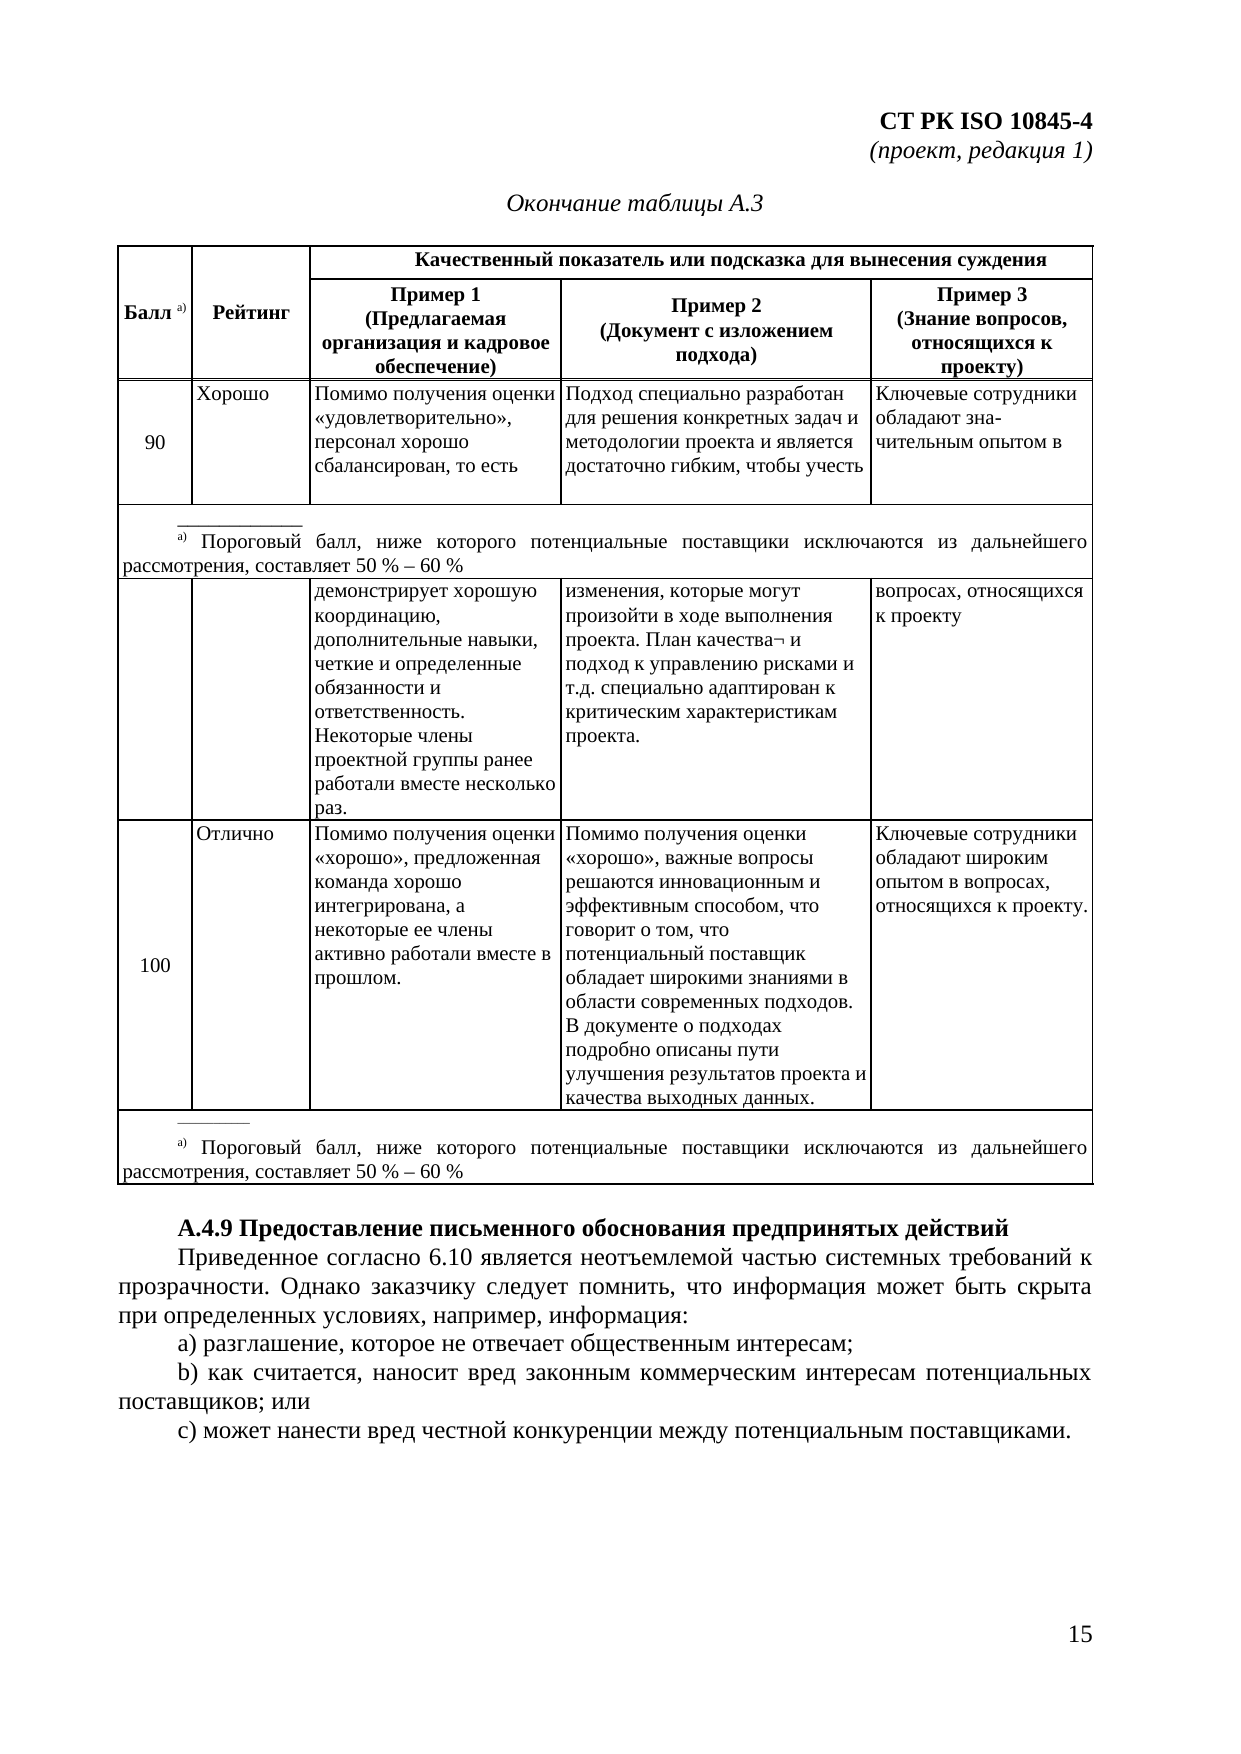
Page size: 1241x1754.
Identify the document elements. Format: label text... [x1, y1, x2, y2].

table_header Рейтинг [193, 247, 309, 378]
text Приведенное согласно 6.10 является неотъемлемой частью системных требований к прозрачности. Однако заказчику следует помнить, что информация может быть скрыта при определенных условиях, например, информация: [118, 1242, 1092, 1328]
table_cell Подход специально разработан для решения конкретных задач и методологии проекта и является достаточно гибким, чтобы учесть [562, 381, 870, 504]
text Окончание таблицы А.3 [118, 188, 1092, 217]
text c) может нанести вред честной конкуренции между потенциальным поставщиками. [118, 1415, 1092, 1443]
text b) как считается, наносит вред законным коммерческим интересам потенциальных поставщиков; или [118, 1357, 1092, 1415]
table_cell [119, 579, 191, 819]
text a) разглашение, которое не отвечает общественным интересам; [118, 1328, 1092, 1357]
table_cell вопросах, относящихся к проекту [872, 579, 1092, 819]
table_cell Помимо получения оценки «хорошо», важные вопросы решаются инновационным и эффективным способом, что говорит о том, что потенциальный поставщик обладает широкими знаниями в области современных подходов. В документе о подходах подробно описаны пути улучшения результатов проекта и качества выходных данных. [562, 821, 870, 1109]
table_cell Ключевые сотрудники обладают широким опытом в вопросах, относящихся к проекту. [872, 821, 1092, 1109]
table_cell изменения, которые могут произойти в ходе выполнения проекта. План качества¬ и подход к управлению рисками и т.д. специально адаптирован к критическим характеристикам проекта. [562, 579, 870, 819]
text A.4.9 Предоставление письменного обоснования предпринятых действий [118, 1213, 1092, 1242]
table_cell Пример 2 (Документ с изложением подхода) [562, 280, 870, 378]
table_header Качественный показатель или подсказка для вынесения суждения [311, 247, 1092, 278]
table_cell ____________ a) Пороговый балл, ниже которого потенциальные поставщики исключаются из дальнейшего рассмотрения, составляет 50 % – 60 % [119, 505, 1092, 577]
table_cell Отлично [193, 821, 309, 1109]
table_header Балл а) [119, 247, 191, 378]
table_cell ____________ a) Пороговый балл, ниже которого потенциальные поставщики исключаются из дальнейшего рассмотрения, составляет 50 % – 60 % [119, 1111, 1092, 1183]
table_cell [193, 579, 309, 819]
table_cell Хорошо [193, 381, 309, 504]
table_cell Пример 3 (Знание вопросов, относящихся к проекту) [872, 280, 1092, 378]
table_cell 100 [119, 821, 191, 1109]
table_cell демонстрирует хорошую координацию, дополнительные навыки, четкие и определенные обязанности и ответственность. Некоторые члены проектной группы ранее работали вместе несколько раз. [311, 579, 560, 819]
table_cell Помимо получения оценки «удовлетворительно», персонал хорошо сбалансирован, то есть [311, 381, 560, 504]
table_cell 90 [119, 381, 191, 504]
table_cell Ключевые сотрудники обладают значительным опытом в [872, 381, 1092, 504]
table_cell Помимо получения оценки «хорошо», предложенная команда хорошо интегрирована, а некоторые ее члены активно работали вместе в прошлом. [311, 821, 560, 1109]
table_cell Пример 1 (Предлагаемая организация и кадровое обеспечение) [311, 280, 560, 378]
